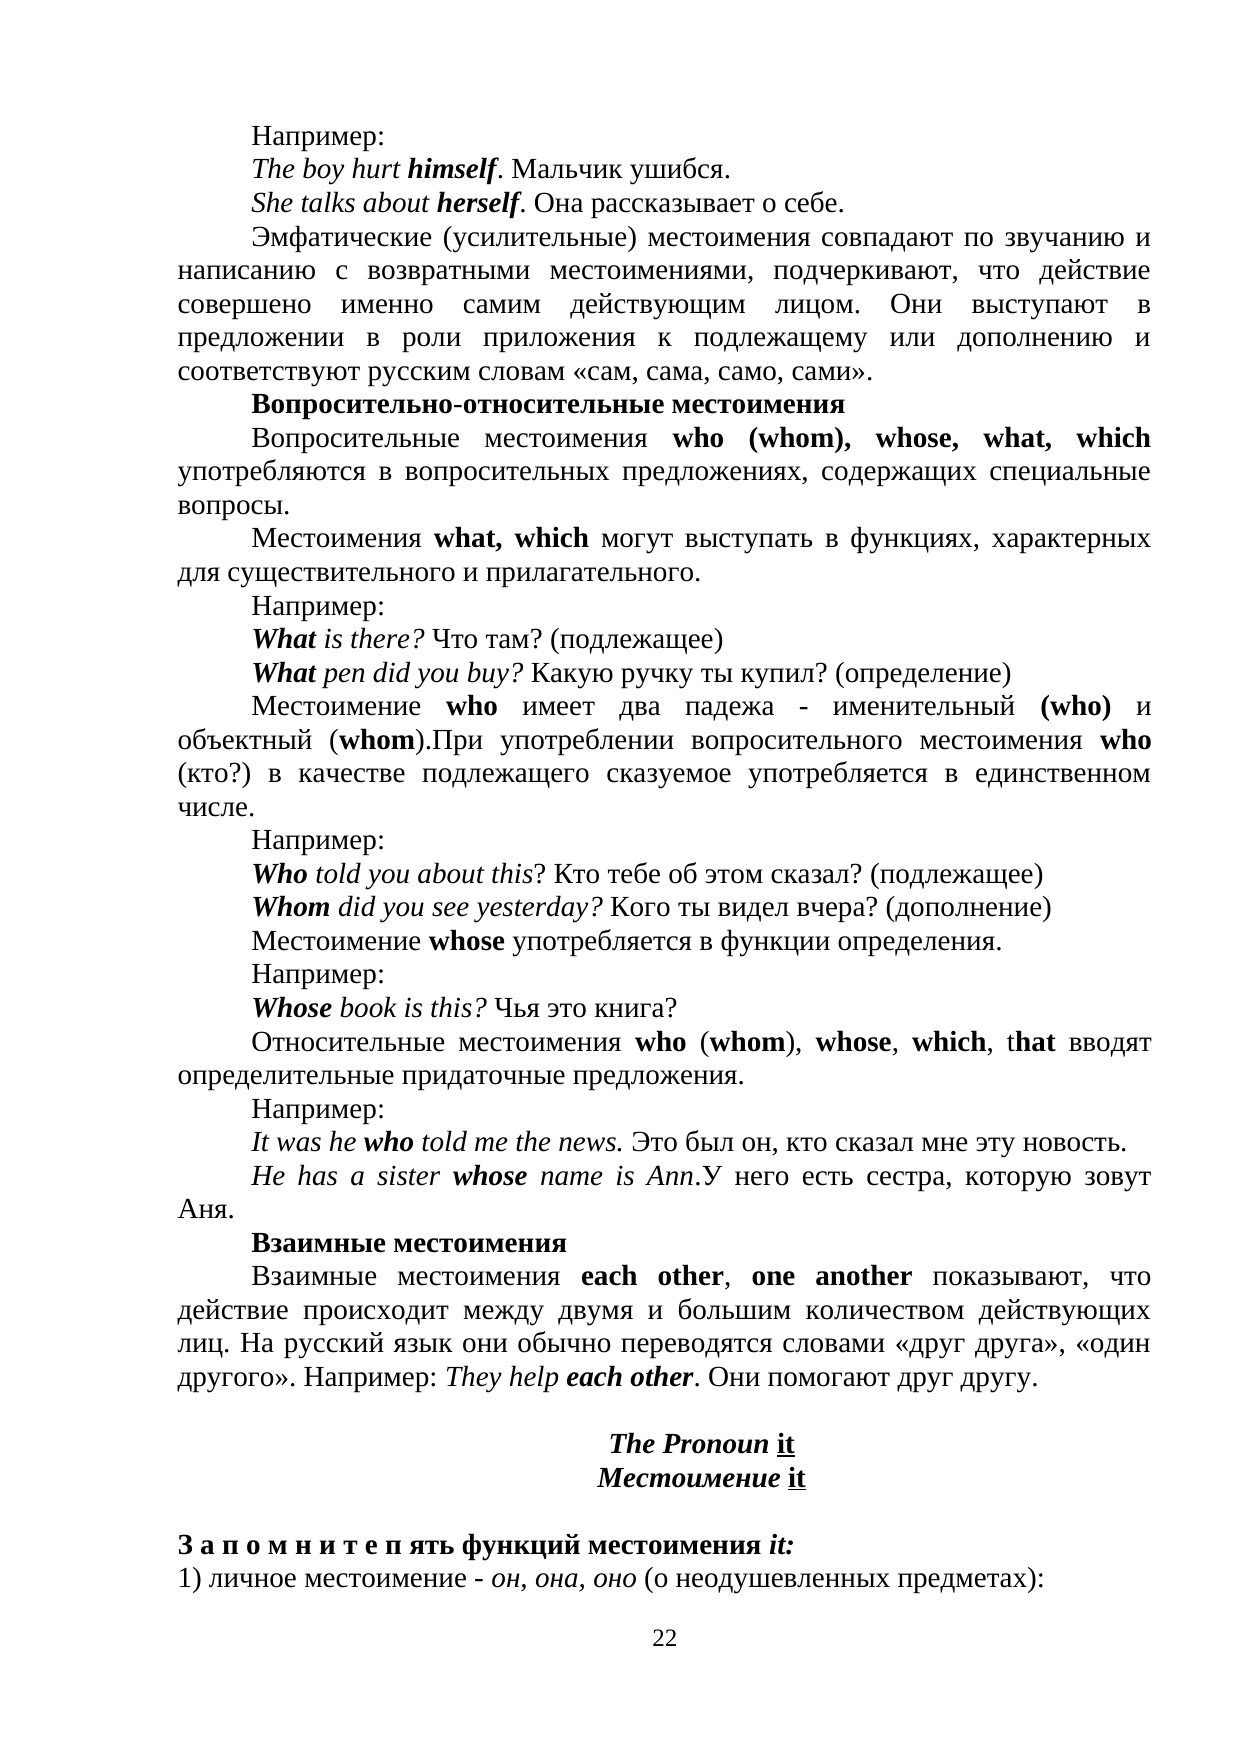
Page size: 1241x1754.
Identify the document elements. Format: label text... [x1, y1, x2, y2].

text Who told you about this? Кто тебе об этом сказал? (подлежащее) [177, 856, 1152, 889]
text The boy hurt himself. Мальчик ушибся. [177, 152, 1152, 185]
text It was he who told me the news. Это был он, кто сказал мне эту новость. [177, 1124, 1152, 1158]
text Местоимение whose употребляется в функции определения. [177, 923, 1152, 957]
text Местоимение who имеет два падежа - именительный (who) и объектный (whom).При употреблении вопросительного местоимения who (кто?) в качестве подлежащего сказуемое употребляется в единственном числе. [177, 688, 1152, 822]
text З а п о м н и т е п ять функций местоимения it: [177, 1527, 1152, 1560]
text What is there? Что там? (подлежащее) [177, 621, 1152, 655]
text The Pronoun it [177, 1426, 1152, 1460]
text Взаимные местоимения each other, one another показывают, что действие происходит между двумя и большим количеством действующих лиц. На русский язык они обычно переводятся словами «друг друга», «один другого». Например: They help each other. Они помогают друг другу. [177, 1258, 1152, 1393]
text Например: [177, 822, 1152, 856]
text 1) личное местоимение - он, она, оно (о неодушевленных предметах): [177, 1560, 1152, 1594]
text Вопросительно-относительные местоимения [177, 386, 1152, 420]
text Относительные местоимения who (whom), whose, which, that вводят определительные придаточные предложения. [177, 1024, 1152, 1091]
text Эмфатические (усилительные) местоимения совпадают по звучанию и написанию с возвратными местоимениями, подчеркивают, что действие совершено именно самим действующим лицом. Они выступают в предложении в роли приложения к подлежащему или дополнению и соответствуют русским словам «сам, сама, само, сами». [177, 219, 1152, 386]
text Whom did you see yesterday? Кого ты видел вчера? (дополнение) [177, 889, 1152, 923]
text He has a sister whose name is Ann.У него есть сестра, которую зовут Аня. [177, 1158, 1152, 1225]
text Местоимение it [177, 1460, 1152, 1493]
text Например: [177, 1091, 1152, 1124]
text Например: [177, 957, 1152, 990]
text She talks about herself. Она рассказывает о себе. [177, 185, 1152, 219]
text Например: [177, 118, 1152, 152]
text Whose book is this? Чья это книга? [177, 990, 1152, 1024]
text Вопросительные местоимения who (whom), whose, what, which употребляются в вопросительных предложениях, содержащих специальные вопросы. [177, 420, 1152, 521]
text Местоимения what, which могут выступать в функциях, характерных для существительного и прилагательного. [177, 521, 1152, 588]
text Взаимные местоимения [177, 1225, 1152, 1258]
text Например: [177, 588, 1152, 621]
text What pen did you buy? Какую ручку ты купил? (определение) [177, 655, 1152, 688]
